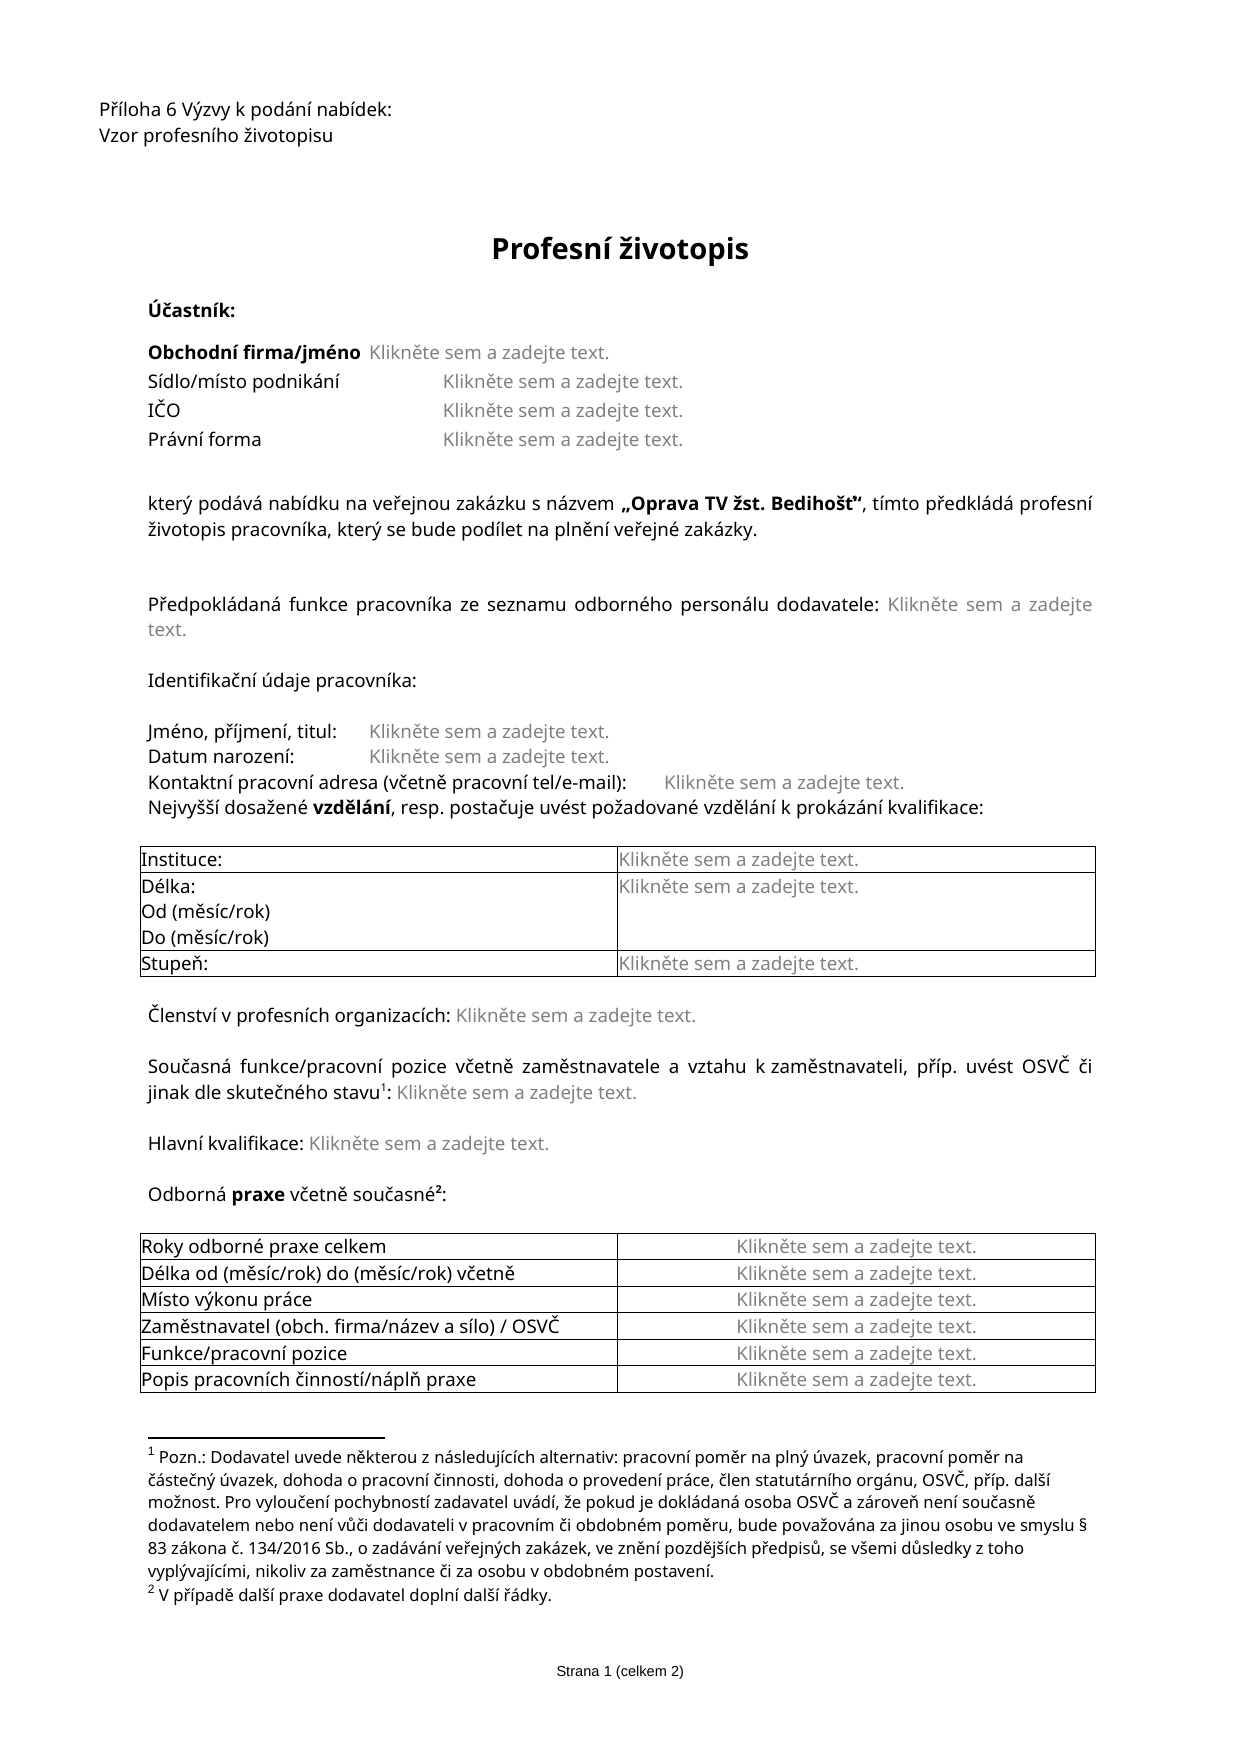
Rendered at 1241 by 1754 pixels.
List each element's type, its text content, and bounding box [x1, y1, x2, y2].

text Kontaktní pracovní adresa (včetně pracovní tel/e-mail): [148, 769, 1093, 794]
text Hlavní kvalifikace: [148, 1130, 1093, 1156]
text Nejvyšší dosažené vzdělání, resp. postačuje uvést požadované vzdělání k prokázání kvalifikace: [148, 794, 1093, 820]
table_cell Funkce/pracovní pozice [141, 1340, 617, 1365]
text Současná funkce/pracovní pozice včetně zaměstnavatele a vztahu k zaměstnavateli, příp. uvést OSVČ či jinak dle skutečného stavu: [148, 1054, 1093, 1105]
table_cell Zaměstnavatel (obch. firma/název a sílo) / OSVČ [141, 1313, 617, 1339]
text Identifikační údaje pracovníka: [148, 667, 1093, 692]
table_cell [618, 1287, 1095, 1312]
table_cell [618, 1340, 1095, 1365]
text Datum narození: [148, 743, 1093, 769]
table_cell Místo výkonu práce [141, 1287, 617, 1312]
text Účastník: [148, 293, 1093, 324]
text Členství v profesních organizacích: [148, 1003, 1093, 1028]
text Obchodní firma/jméno [148, 336, 1093, 365]
table_cell [618, 1260, 1095, 1286]
table_cell Popis pracovních činností/náplň praxe [141, 1366, 617, 1392]
table_cell [618, 951, 1095, 976]
table_header [618, 1234, 1095, 1259]
title Profesní životopis [148, 228, 1093, 268]
text Sídlo/místo podnikání [148, 365, 1093, 394]
text IČO [148, 394, 1093, 423]
table_cell [618, 1366, 1095, 1392]
table_header Instituce: [141, 847, 617, 872]
table_header Roky odborné praxe celkem [141, 1234, 617, 1259]
text Právní forma [148, 423, 1093, 452]
table_cell Délka od (měsíc/rok) do (měsíc/rok) včetně [141, 1260, 617, 1286]
table_cell Délka: Od (měsíc/rok) Do (měsíc/rok) [141, 873, 617, 950]
text Odborná praxe včetně současné: [148, 1181, 1093, 1207]
text Předpokládaná funkce pracovníka ze seznamu odborného personálu dodavatele: [148, 592, 1093, 642]
table_header [618, 847, 1095, 872]
table_cell [618, 873, 1095, 950]
table_cell [618, 1313, 1095, 1339]
text který podává nabídku na veřejnou zakázku s názvem „Oprava TV žst. Bedihošť“, tímto předkládá profesní životopis pracovníka, který se bude podílet na plnění veřejné zakázky. [148, 490, 1093, 541]
text Jméno, příjmení, titul: [148, 718, 1093, 743]
table_cell Stupeň: [141, 951, 617, 976]
